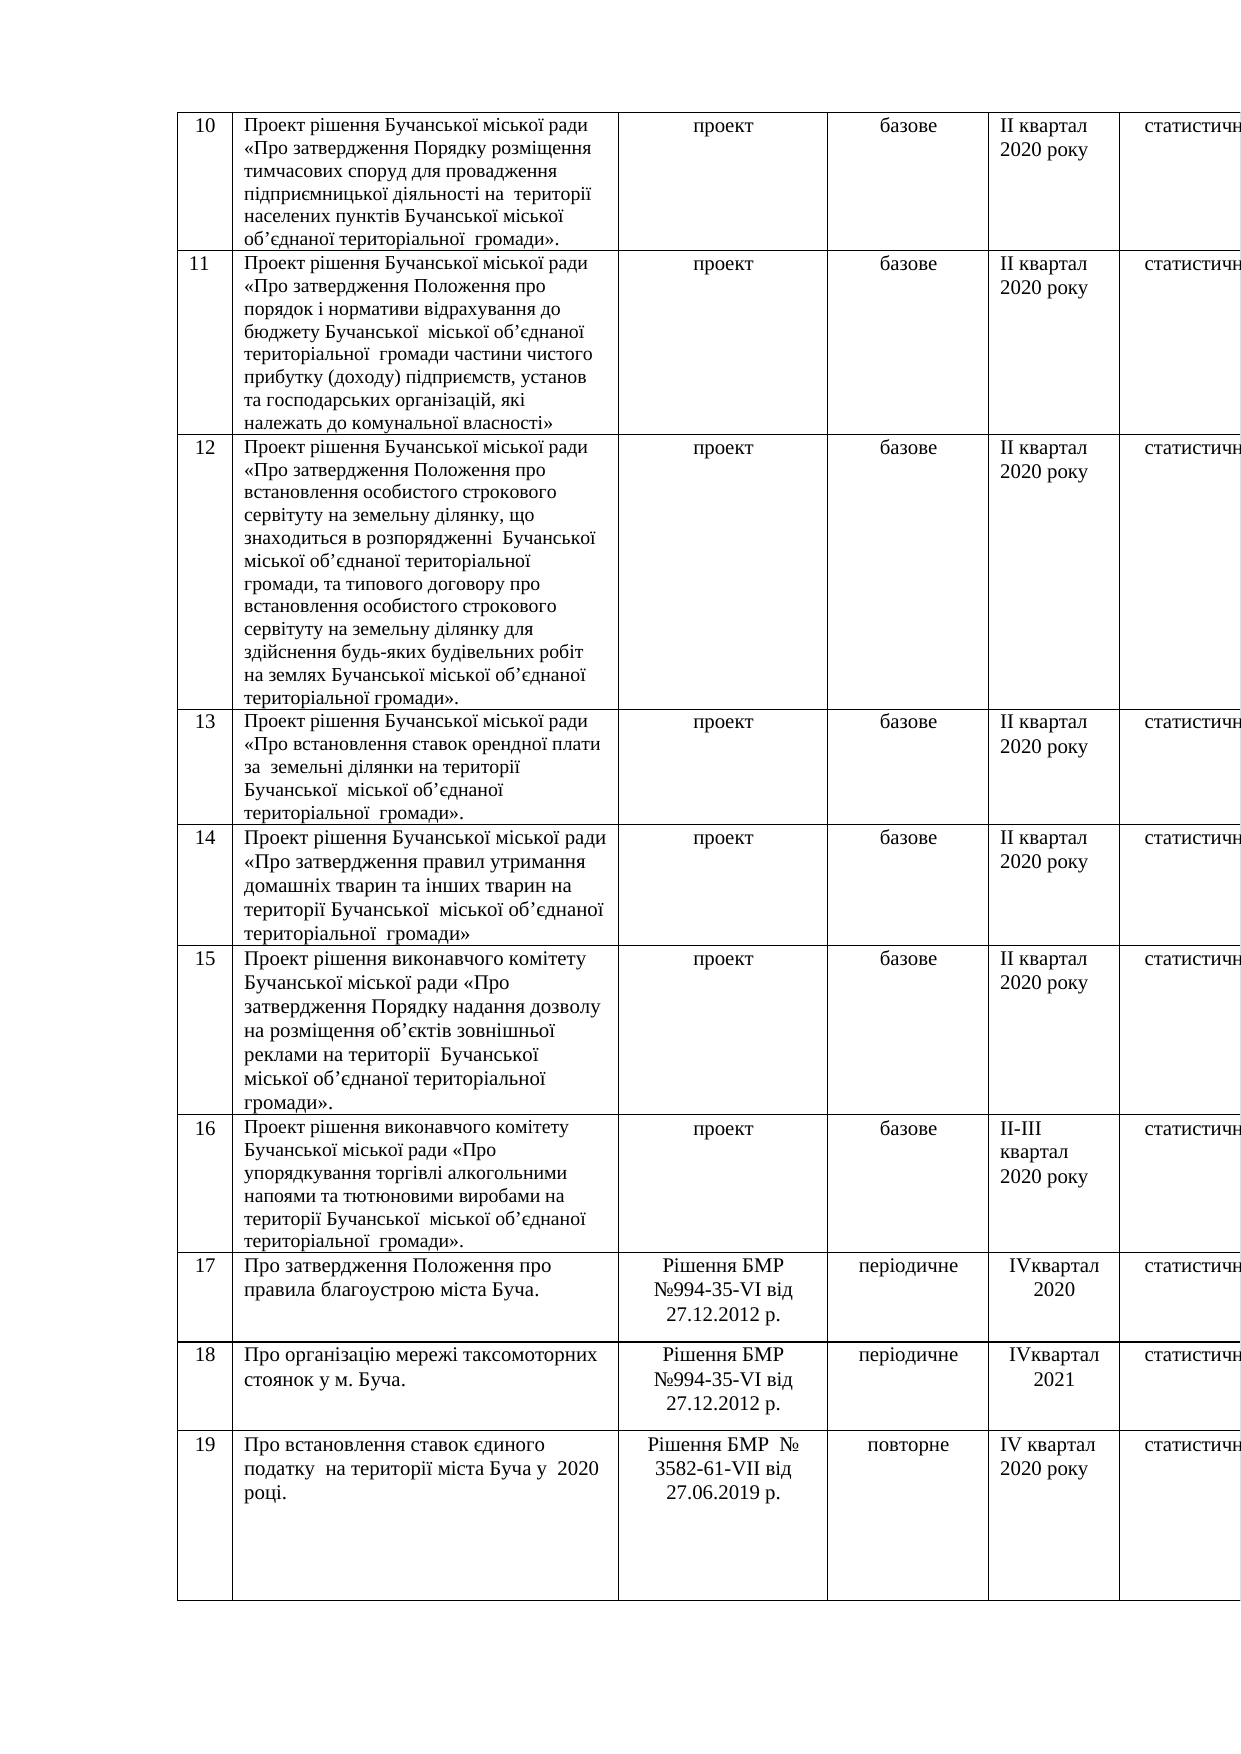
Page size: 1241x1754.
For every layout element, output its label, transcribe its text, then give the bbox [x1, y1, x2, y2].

table_cell проект [619, 435, 827, 708]
table_cell Про організацію мережі таксомоторних стоянок у м. Буча. [233, 1343, 618, 1430]
table_cell Проект рішення виконавчого комітету Бучанської міської ради «Про упорядкування торгівлі алкогольними напоями та тютюновими виробами на території Бучанської міської об’єднаної територіальної громади». [233, 1115, 618, 1252]
table_cell Проект рішення Бучанської міської ради «Про затвердження Положення про порядок і нормативи відрахування до бюджету Бучанської міської об’єднаної територіальної громади частини чистого прибутку (доходу) підприємств, установ та господарських організацій, які належать до комунальної власності» [233, 251, 618, 434]
table_cell 10 [178, 113, 232, 250]
table_cell статистичні [1120, 113, 1240, 250]
table_cell 13 [178, 710, 232, 823]
table_cell базове [828, 113, 988, 250]
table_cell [989, 1431, 1119, 1600]
table_cell статистичні [1120, 825, 1240, 945]
table_cell базове [828, 825, 988, 945]
table_cell повторне [828, 1431, 988, 1600]
table_cell ІІ квартал 2020 року [989, 113, 1119, 250]
table_cell 19 [178, 1431, 232, 1600]
table_cell проект [619, 946, 827, 1114]
table_cell базове [828, 435, 988, 708]
table_cell Про встановлення ставок єдиного податку на території міста Буча у 2020 році. [233, 1431, 618, 1600]
table_cell проект [619, 1115, 827, 1252]
table_cell базове [828, 710, 988, 823]
table_cell статистичні [1120, 435, 1240, 708]
table_cell ІІ квартал 2020 року [989, 825, 1119, 945]
table_cell статистичні [1120, 1343, 1240, 1430]
table_cell періодичне [828, 1343, 988, 1430]
table_cell ІІ квартал 2020 року [989, 251, 1119, 434]
table_cell IVквартал 2020 [989, 1253, 1119, 1341]
table_cell базове [828, 251, 988, 434]
table_cell Рішення БМР № 3582-61-VII від 27.06.2019 р. [619, 1431, 827, 1600]
table_cell статистичні [1120, 1115, 1240, 1252]
table_cell 15 [178, 946, 232, 1114]
table_cell статистичні [1120, 946, 1240, 1114]
table_cell Проект рішення Бучанської міської ради «Про затвердження Положення про встановлення особистого строкового сервітуту на земельну ділянку, що знаходиться в розпорядженні Бучанської міської об’єднаної територіальної громади, та типового договору про встановлення особистого строкового сервітуту на земельну ділянку для здійснення будь-яких будівельних робіт на землях Бучанської міської об’єднаної територіальної громади». [233, 435, 618, 708]
table_cell проект [619, 113, 827, 250]
table_cell базове [828, 1115, 988, 1252]
table_cell Проект рішення Бучанської міської ради «Про затвердження правил утримання домашніх тварин та інших тварин на території Бучанської міської об’єднаної територіальної громади» [233, 825, 618, 945]
table_cell ІІ квартал 2020 року [989, 710, 1119, 823]
table_cell Рішення БМР №994-35-VI від 27.12.2012 р. [619, 1343, 827, 1430]
table_cell проект [619, 825, 827, 945]
table_cell періодичне [828, 1253, 988, 1341]
table_cell статистичні [1120, 1431, 1240, 1600]
table_cell ІІ-III квартал 2020 року [989, 1115, 1119, 1252]
table_cell проект [619, 251, 827, 434]
table_cell 17 [178, 1253, 232, 1341]
table_cell Про затвердження Положення про правила благоустрою міста Буча. [233, 1253, 618, 1341]
table_cell 16 [178, 1115, 232, 1252]
table_cell 11 [178, 251, 232, 434]
table_cell статистичні [1120, 251, 1240, 434]
table_cell Проект рішення Бучанської міської ради «Про встановлення ставок орендної плати за земельні ділянки на території Бучанської міської об’єднаної територіальної громади». [233, 710, 618, 823]
table_cell Проект рішення виконавчого комітету Бучанської міської ради «Про затвердження Порядку надання дозволу на розміщення об’єктів зовнішньої реклами на території Бучанської міської об’єднаної територіальної громади». [233, 946, 618, 1114]
table_cell ІІ квартал 2020 року [989, 946, 1119, 1114]
table_cell IVквартал 2021 [989, 1343, 1119, 1430]
table_cell статистичні [1120, 710, 1240, 823]
table_cell проект [619, 710, 827, 823]
table_cell ІІ квартал 2020 року [989, 435, 1119, 708]
table_cell статистичні [1120, 1253, 1240, 1341]
table_cell 12 [178, 435, 232, 708]
table_cell Проект рішення Бучанської міської ради «Про затвердження Порядку розміщення тимчасових споруд для провадження підприємницької діяльності на території населених пунктів Бучанської міської об’єднаної територіальної громади». [233, 113, 618, 250]
table_cell 14 [178, 825, 232, 945]
table_cell базове [828, 946, 988, 1114]
table_cell 18 [178, 1343, 232, 1430]
table_cell Рішення БМР №994-35-VI від 27.12.2012 р. [619, 1253, 827, 1341]
